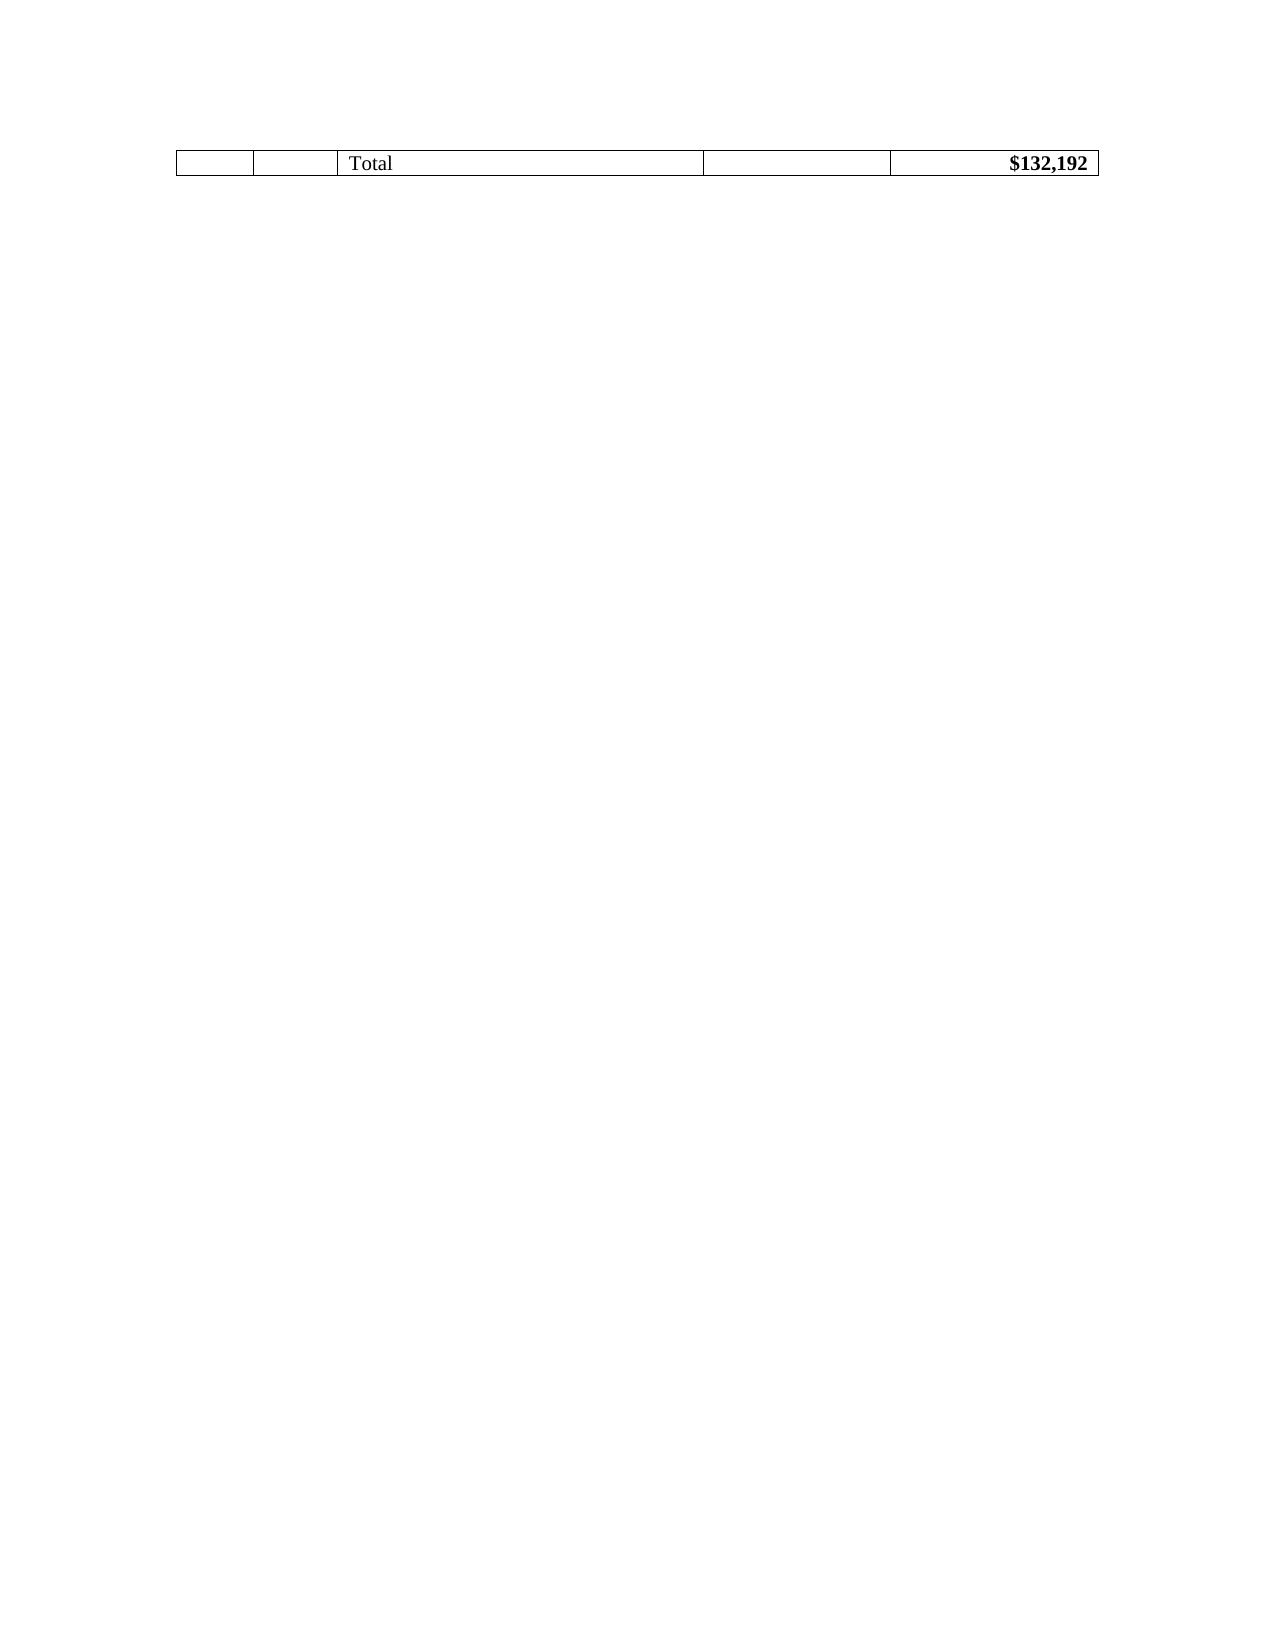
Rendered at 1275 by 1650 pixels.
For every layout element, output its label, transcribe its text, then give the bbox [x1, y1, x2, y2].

table_cell Total [338, 151, 703, 175]
table_cell [177, 151, 253, 175]
table_cell [254, 151, 337, 175]
table_cell [704, 151, 890, 175]
table_cell $132,192 [891, 151, 1098, 175]
